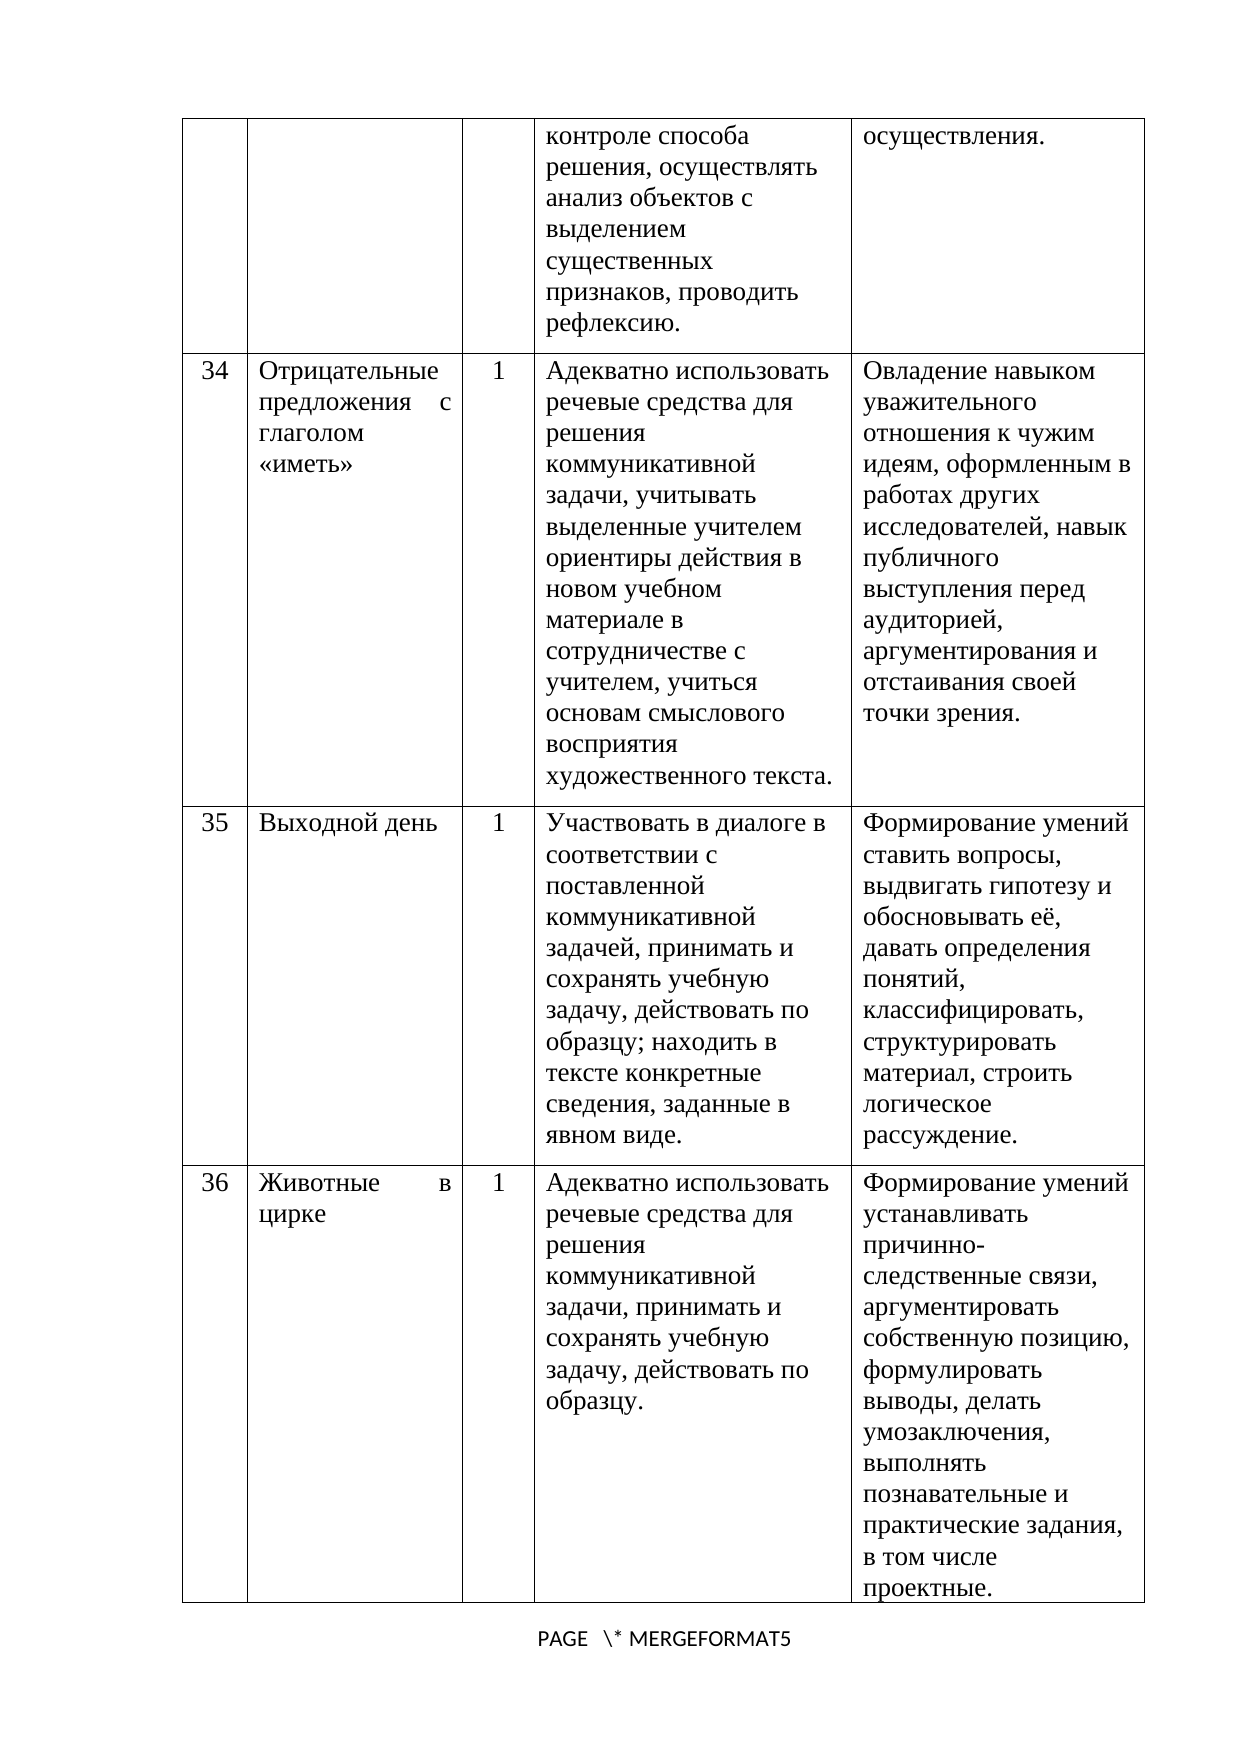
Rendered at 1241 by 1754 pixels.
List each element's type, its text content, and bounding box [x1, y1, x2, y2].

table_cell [248, 119, 462, 353]
table_cell Адекватно использовать речевые средства для решения коммуникативной задачи, учитывать выделенные учителем ориентиры действия в новом учебном материале в сотрудничестве с учителем, учиться основам смыслового восприятия художественного текста. [535, 354, 851, 806]
table_cell 36 [183, 1166, 247, 1602]
table_cell Овладение навыком уважительного отношения к чужим идеям, оформленным в работах других исследователей, навык публичного выступления перед аудиторией, аргументирования и отстаивания своей точки зрения. [852, 354, 1144, 806]
table_cell Животные в цирке [248, 1166, 462, 1602]
table_cell Формирование умений устанавливать причинно-следственные связи, аргументировать собственную позицию, формулировать выводы, делать умозаключения, выполнять познавательные и практические задания, в том числе проектные. [852, 1166, 1144, 1602]
table_cell Адекватно использовать речевые средства для решения коммуникативной задачи, принимать и сохранять учебную задачу, действовать по образцу. [535, 1166, 851, 1602]
table_cell 1 [463, 354, 534, 806]
table_cell Формирование умений ставить вопросы, выдвигать гипотезу и обосновывать её, давать определения понятий, классифицировать, структурировать материал, строить логическое рассуждение. [852, 807, 1144, 1165]
table_cell 33 [183, 119, 247, 353]
table_cell 35 [183, 807, 247, 1165]
table_cell 34 [183, 354, 247, 806]
table_cell Участвовать в диалоге в соответствии с поставленной коммуникативной задачей, принимать и сохранять учебную задачу, действовать по образцу; находить в тексте конкретные сведения, заданные в явном виде. [535, 807, 851, 1165]
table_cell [852, 119, 1144, 353]
table_cell Выходной день [248, 807, 462, 1165]
table_cell Отрицательные предложения с глаголом «иметь» [248, 354, 462, 806]
table_cell 1 [463, 807, 534, 1165]
table_cell 1 [463, 119, 534, 353]
table_cell 1 [463, 1166, 534, 1602]
